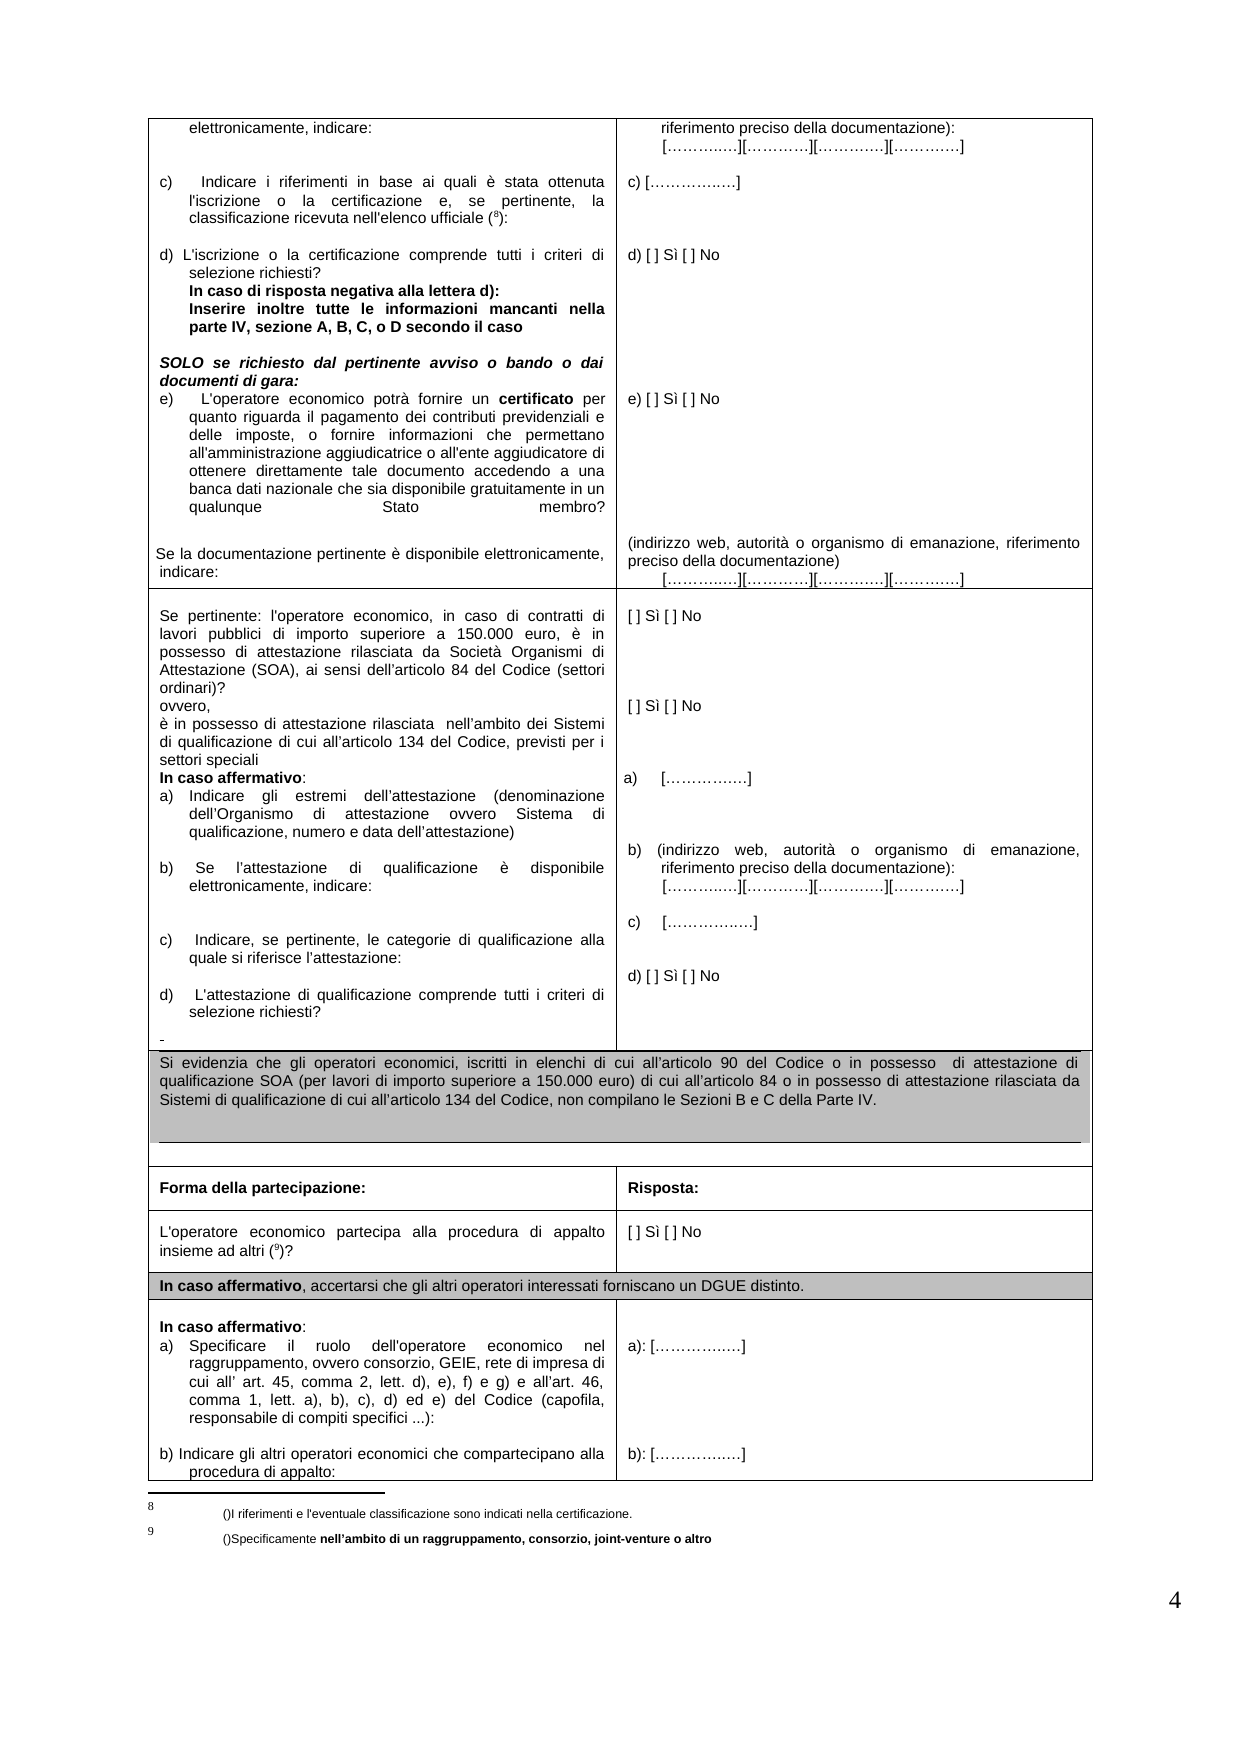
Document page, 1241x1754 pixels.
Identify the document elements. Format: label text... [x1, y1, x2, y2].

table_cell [617, 119, 1092, 588]
table_cell In caso affermativo, accertarsi che gli altri operatori interessati forniscano un DGUE distinto. [149, 1273, 1092, 1299]
table_cell Risposta: [617, 1167, 1092, 1210]
table_cell Se pertinente: l'operatore economico, in caso di contratti di lavori pubblici di importo superiore a 150.000 euro, è in possesso di attestazione rilasciata da Società Organismi di Attestazione (SOA), ai sensi dell’articolo 84 del Codice (settori ordinari)? ovvero, è in possesso di attestazione rilasciata nell’ambito dei Sistemi di qualificazione di cui all’articolo 134 del Codice, previsti per i settori speciali In caso affermativo: Indicare gli estremi dell’attestazione (denominazione dell’Organismo di attestazione ovvero Sistema di qualificazione, numero e data dell’attestazione) b) Se l’attestazione di qualificazione è disponibile elettronicamente, indicare: c) Indicare, se pertinente, le categorie di qualificazione alla quale si riferisce l’attestazione: d) L'attestazione di qualificazione comprende tutti i criteri di selezione richiesti? [149, 589, 616, 1050]
table_cell L'operatore economico partecipa alla procedura di appalto insieme ad altri ()? [149, 1211, 616, 1272]
table_cell [ ] Sì [ ] No [ ] Sì [ ] No [………….…] b) (indirizzo web, autorità o organismo di emanazione, riferimento preciso della documentazione): [………..…][…………][……….…][……….…] c) […………..…] d) [ ] Sì [ ] No [617, 589, 1092, 1050]
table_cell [149, 1300, 616, 1480]
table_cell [149, 119, 616, 588]
table_cell Forma della partecipazione: [149, 1167, 616, 1210]
table_cell [ ] Sì [ ] No [617, 1211, 1092, 1272]
table_cell Si evidenzia che gli operatori economici, iscritti in elenchi di cui all’articolo 90 del Codice o in possesso di attestazione di qualificazione SOA (per lavori di importo superiore a 150.000 euro) di cui all’articolo 84 o in possesso di attestazione rilasciata da Sistemi di qualificazione di cui all’articolo 134 del Codice, non compilano le Sezioni B e C della Parte IV. [149, 1051, 1092, 1166]
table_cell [617, 1300, 1092, 1480]
